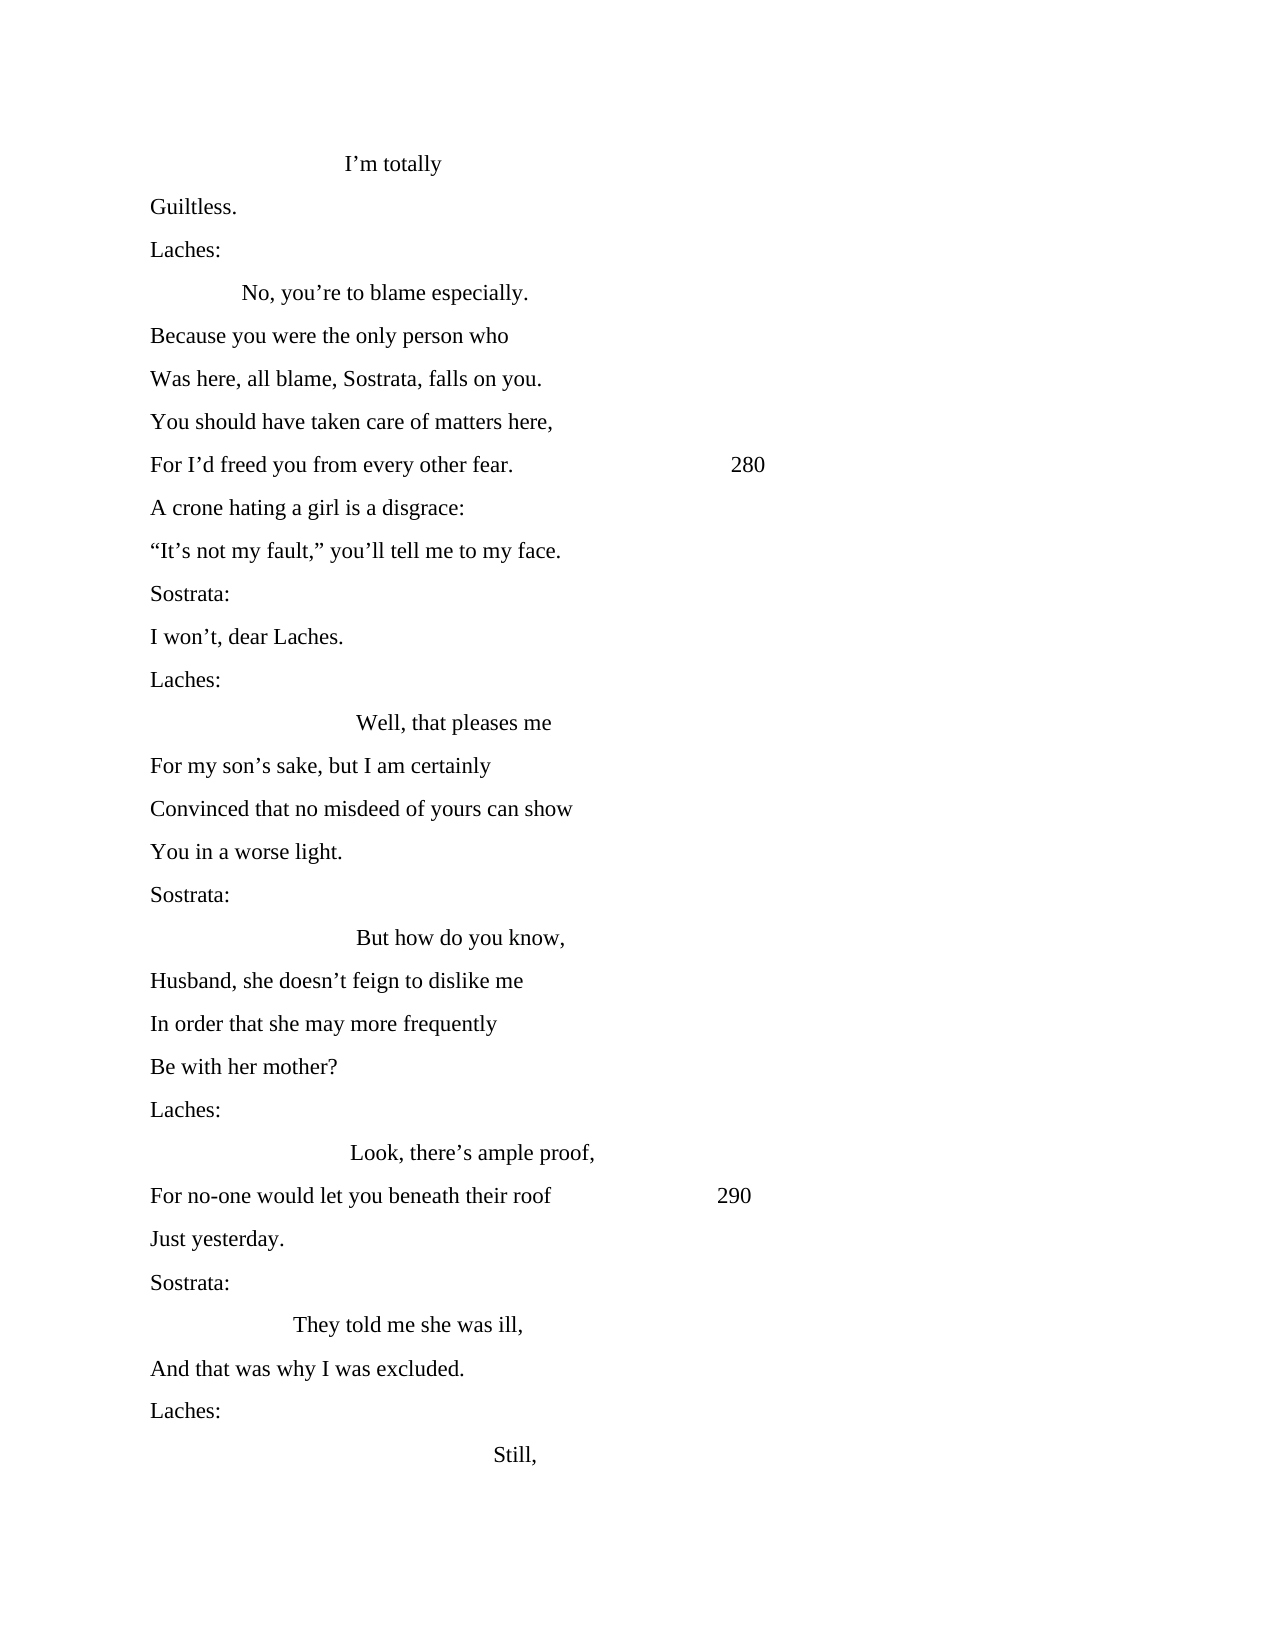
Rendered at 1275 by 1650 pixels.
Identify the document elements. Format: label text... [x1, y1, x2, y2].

text Sostrata: [150, 881, 1125, 908]
text You in a worse light. [150, 838, 1125, 865]
text In order that she may more frequently [150, 1010, 1125, 1037]
text Look, there’s ample proof, [150, 1139, 1125, 1166]
text Convinced that no misdeed of yours can show [150, 795, 1125, 822]
text Laches: [150, 1096, 1125, 1123]
text For I’d freed you from every other fear. 280 [150, 451, 1125, 477]
text Because you were the only person who [150, 322, 1125, 348]
text Laches: [150, 236, 1125, 262]
text Husband, she doesn’t feign to dislike me [150, 967, 1125, 994]
text “It’s not my fault,” you’ll tell me to my face. [150, 537, 1125, 563]
text Be with her mother? [150, 1053, 1125, 1080]
text No, you’re to blame especially. [150, 279, 1125, 305]
text They told me she was ill, [150, 1312, 1125, 1338]
text For no-one would let you beneath their roof 290 [150, 1182, 1125, 1209]
text Laches: [150, 1398, 1125, 1424]
text Laches: [150, 666, 1125, 693]
text I’m totally [150, 150, 1125, 176]
text Well, that pleases me [150, 709, 1125, 736]
text Was here, all blame, Sostrata, falls on you. [150, 365, 1125, 391]
text Guiltless. [150, 193, 1125, 219]
text But how do you know, [150, 924, 1125, 951]
text And that was why I was excluded. [150, 1354, 1125, 1381]
text For my son’s sake, but I am certainly [150, 752, 1125, 779]
text You should have taken care of matters here, [150, 408, 1125, 434]
text I won’t, dear Laches. [150, 623, 1125, 649]
text Just yesterday. [150, 1226, 1125, 1252]
text Sostrata: [150, 1268, 1125, 1295]
text Still, [150, 1441, 1125, 1467]
text Sostrata: [150, 580, 1125, 607]
text A crone hating a girl is a disgrace: [150, 494, 1125, 521]
